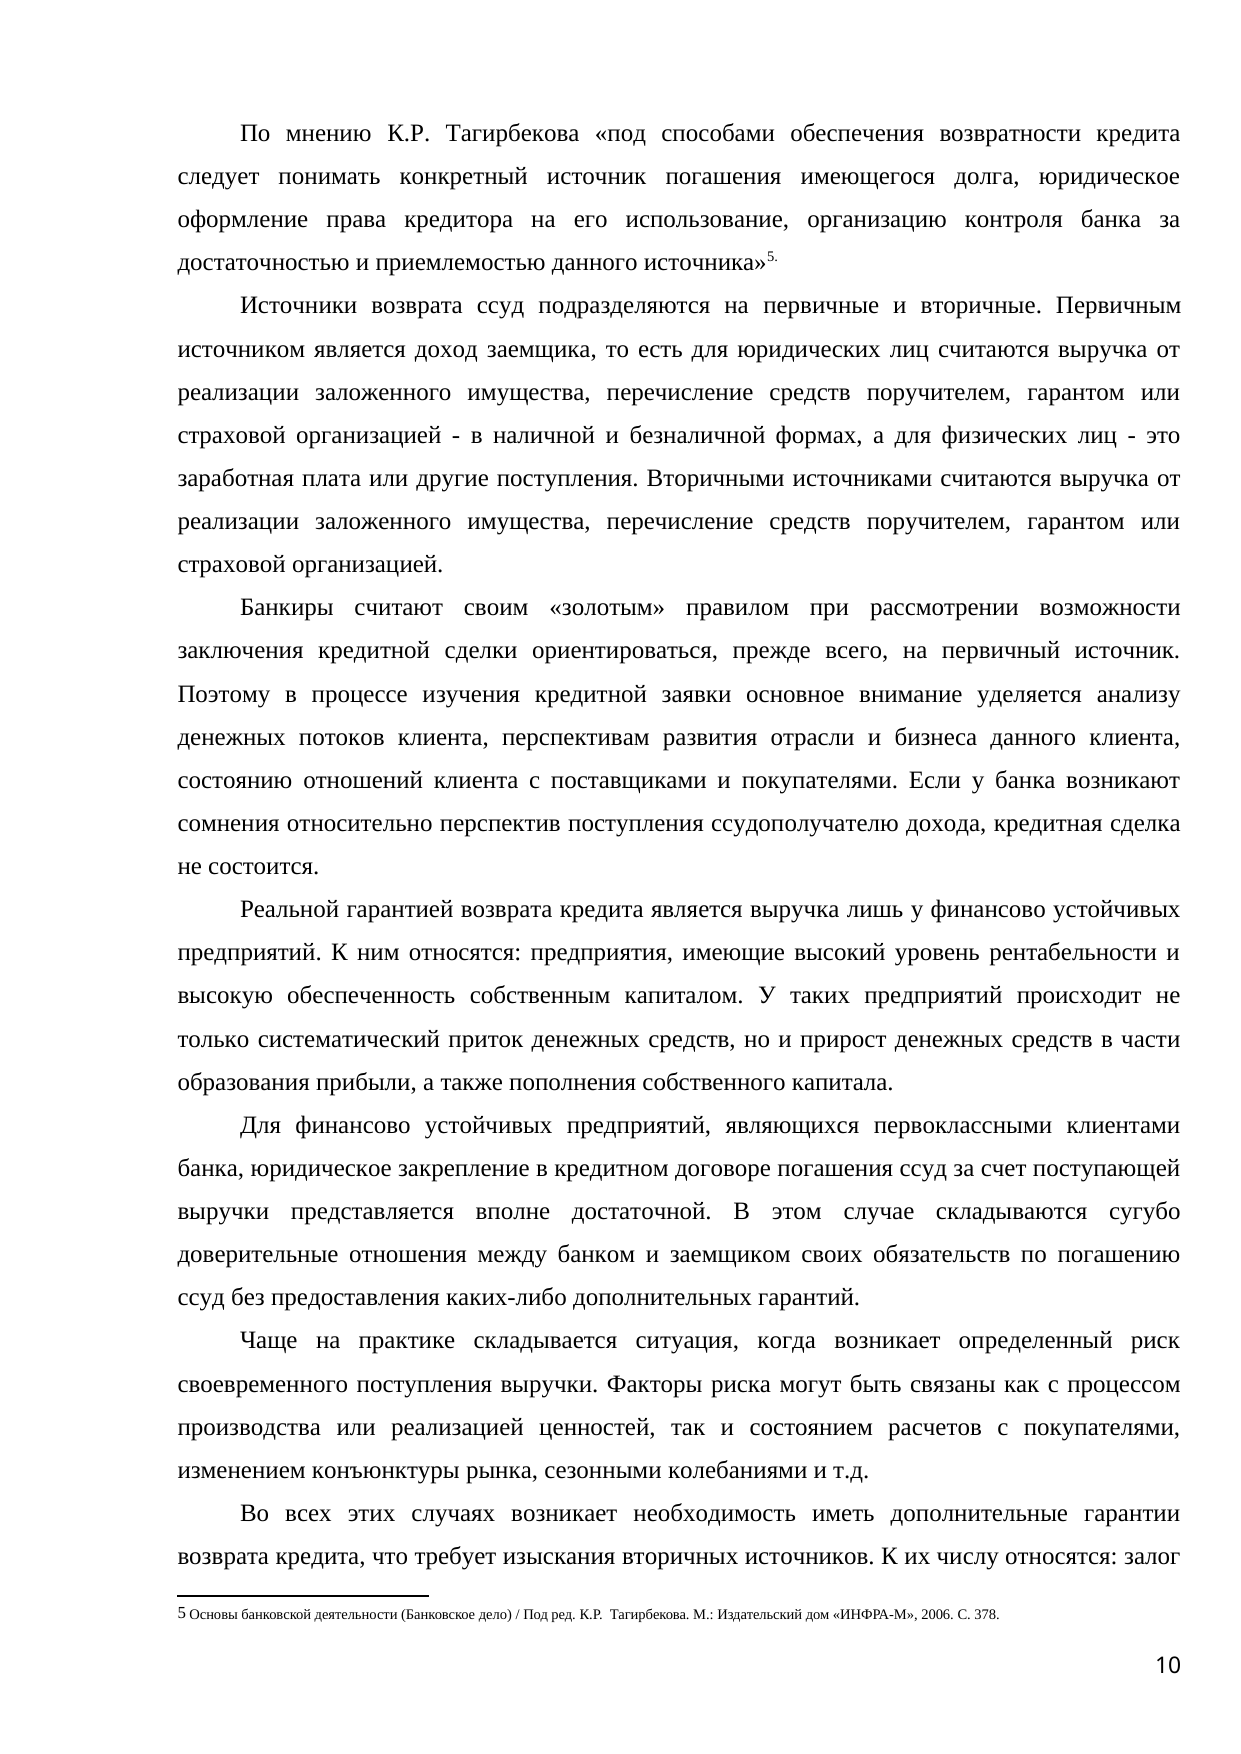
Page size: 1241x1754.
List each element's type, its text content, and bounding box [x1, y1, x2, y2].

text Банкиры считают своим «золотым» правилом при рассмотрении возможности заключения кредитной сделки ориентироваться, прежде всего, на первичный источник. Поэтому в процессе изучения кредитной заявки основное внимание уделяется анализу денежных потоков клиента, перспективам развития отрасли и бизнеса данного клиента, состоянию отношений клиента с поставщиками и покупателями. Если у банка возникают сомнения относительно перспектив поступления ссудополучателю дохода, кредитная сделка не состоится. [177, 592, 1181, 880]
text Реальной гарантией возврата кредита является выручка лишь у финансово устойчивых предприятий. К ним относятся: предприятия, имеющие высокий уровень рентабельности и высокую обеспеченность собственным капиталом. У таких предприятий происходит не только систематический приток денежных средств, но и прирост денежных средств в части образования прибыли, а также пополнения собственного капитала. [177, 894, 1181, 1096]
text Чаще на практике складывается ситуация, когда возникает определенный риск своевременного поступления выручки. Факторы риска могут быть связаны как с процессом производства или реализацией ценностей, так и состоянием расчетов с покупателями, изменением конъюнктуры рынка, сезонными колебаниями и т.д. [177, 1326, 1181, 1484]
text Для финансово устойчивых предприятий, являющихся первоклассными клиентами банка, юридическое закрепление в кредитном договоре погашения ссуд за счет поступающей выручки представляется вполне достаточной. В этом случае складываются сугубо доверительные отношения между банком и заемщиком своих обязательств по погашению ссуд без предоставления каких-либо дополнительных гарантий. [177, 1110, 1181, 1311]
text Источники возврата ссуд подразделяются на первичные и вторичные. Первичным источником является доход заемщика, то есть для юридических лиц считаются выручка от реализации заложенного имущества, перечисление средств поручителем, гарантом или страховой организацией - в наличной и безналичной формах, а для физических лиц - это заработная плата или другие поступления. Вторичными источниками считаются выручка от реализации заложенного имущества, перечисление средств поручителем, гарантом или страховой организацией. [177, 291, 1181, 578]
text По мнению К.Р. Тагирбекова «под способами обеспечения возвратности кредита следует понимать конкретный источник погашения имеющегося долга, юридическое оформление права кредитора на его использование, организацию контроля банка за достаточностью и приемлемостью данного источника». [177, 118, 1181, 276]
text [177, 1498, 1181, 1570]
